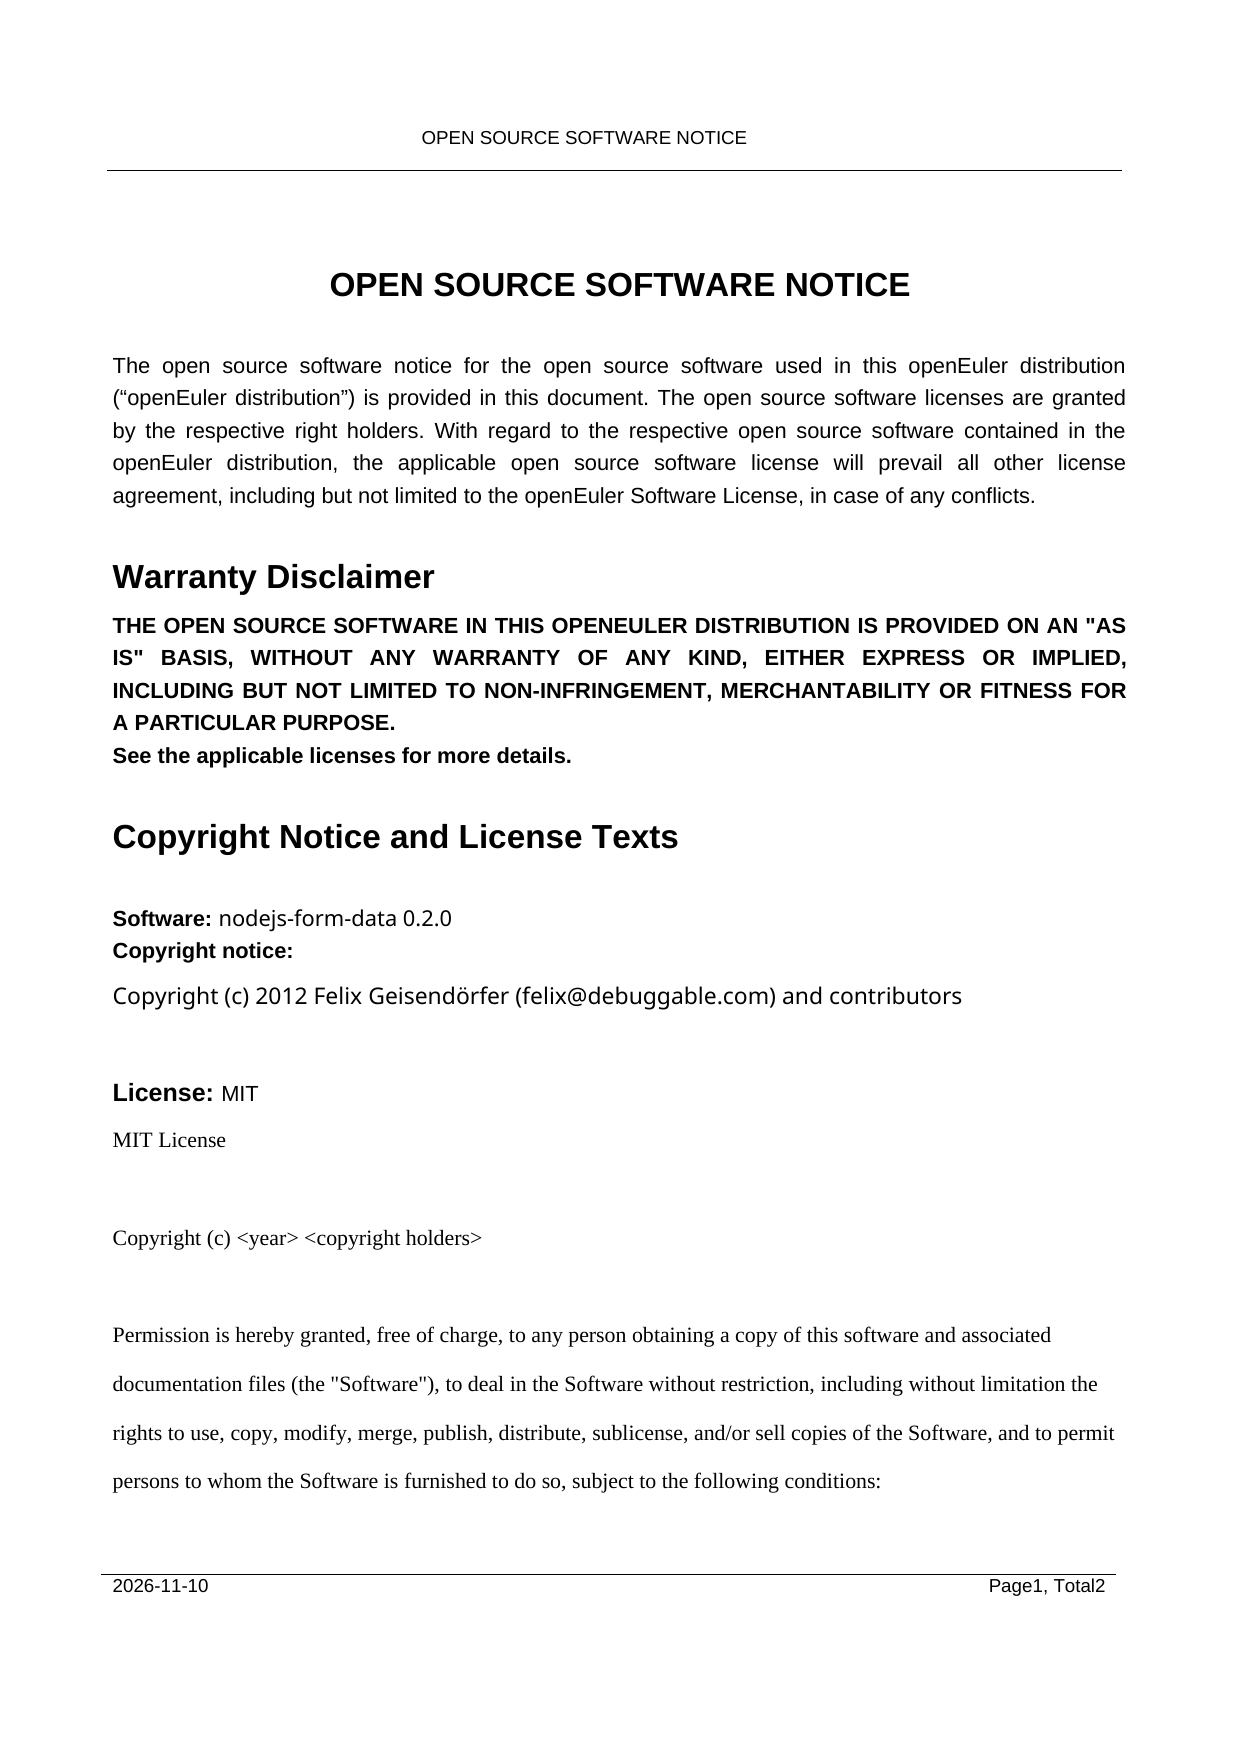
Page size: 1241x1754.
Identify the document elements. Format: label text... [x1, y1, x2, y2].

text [112, 1123, 1128, 1497]
text Copyright notice: [112, 934, 1128, 966]
text License: MIT [112, 1077, 1128, 1109]
text OPEN SOURCE SOFTWARE NOTICE [112, 251, 1128, 316]
text THE OPEN SOURCE SOFTWARE IN THIS OPENEULER DISTRIBUTION IS PROVIDED ON AN "AS IS" BASIS, WITHOUT ANY WARRANTY OF ANY KIND, EITHER EXPRESS OR IMPLIED, INCLUDING BUT NOT LIMITED TO NON-INFRINGEMENT, MERCHANTABILITY OR FITNESS FOR A PARTICULAR PURPOSE. See the applicable licenses for more details. [112, 609, 1128, 771]
text Copyright (c) 2012 Felix Geisendörfer (felix@debuggable.com) and contributors [112, 979, 1128, 1060]
text Copyright Notice and License Texts [112, 804, 1128, 869]
text Warranty Disclaimer [112, 544, 1128, 609]
text Software: nodejs-form-data 0.2.0 [112, 901, 1128, 934]
text The open source software notice for the open source software used in this openEuler distribution (“openEuler distribution”) is provided in this document. The open source software licenses are granted by the respective right holders. With regard to the respective open source software contained in the openEuler distribution, the applicable open source software license will prevail all other license agreement, including but not limited to the openEuler Software License, in case of any conflicts. [112, 349, 1128, 511]
